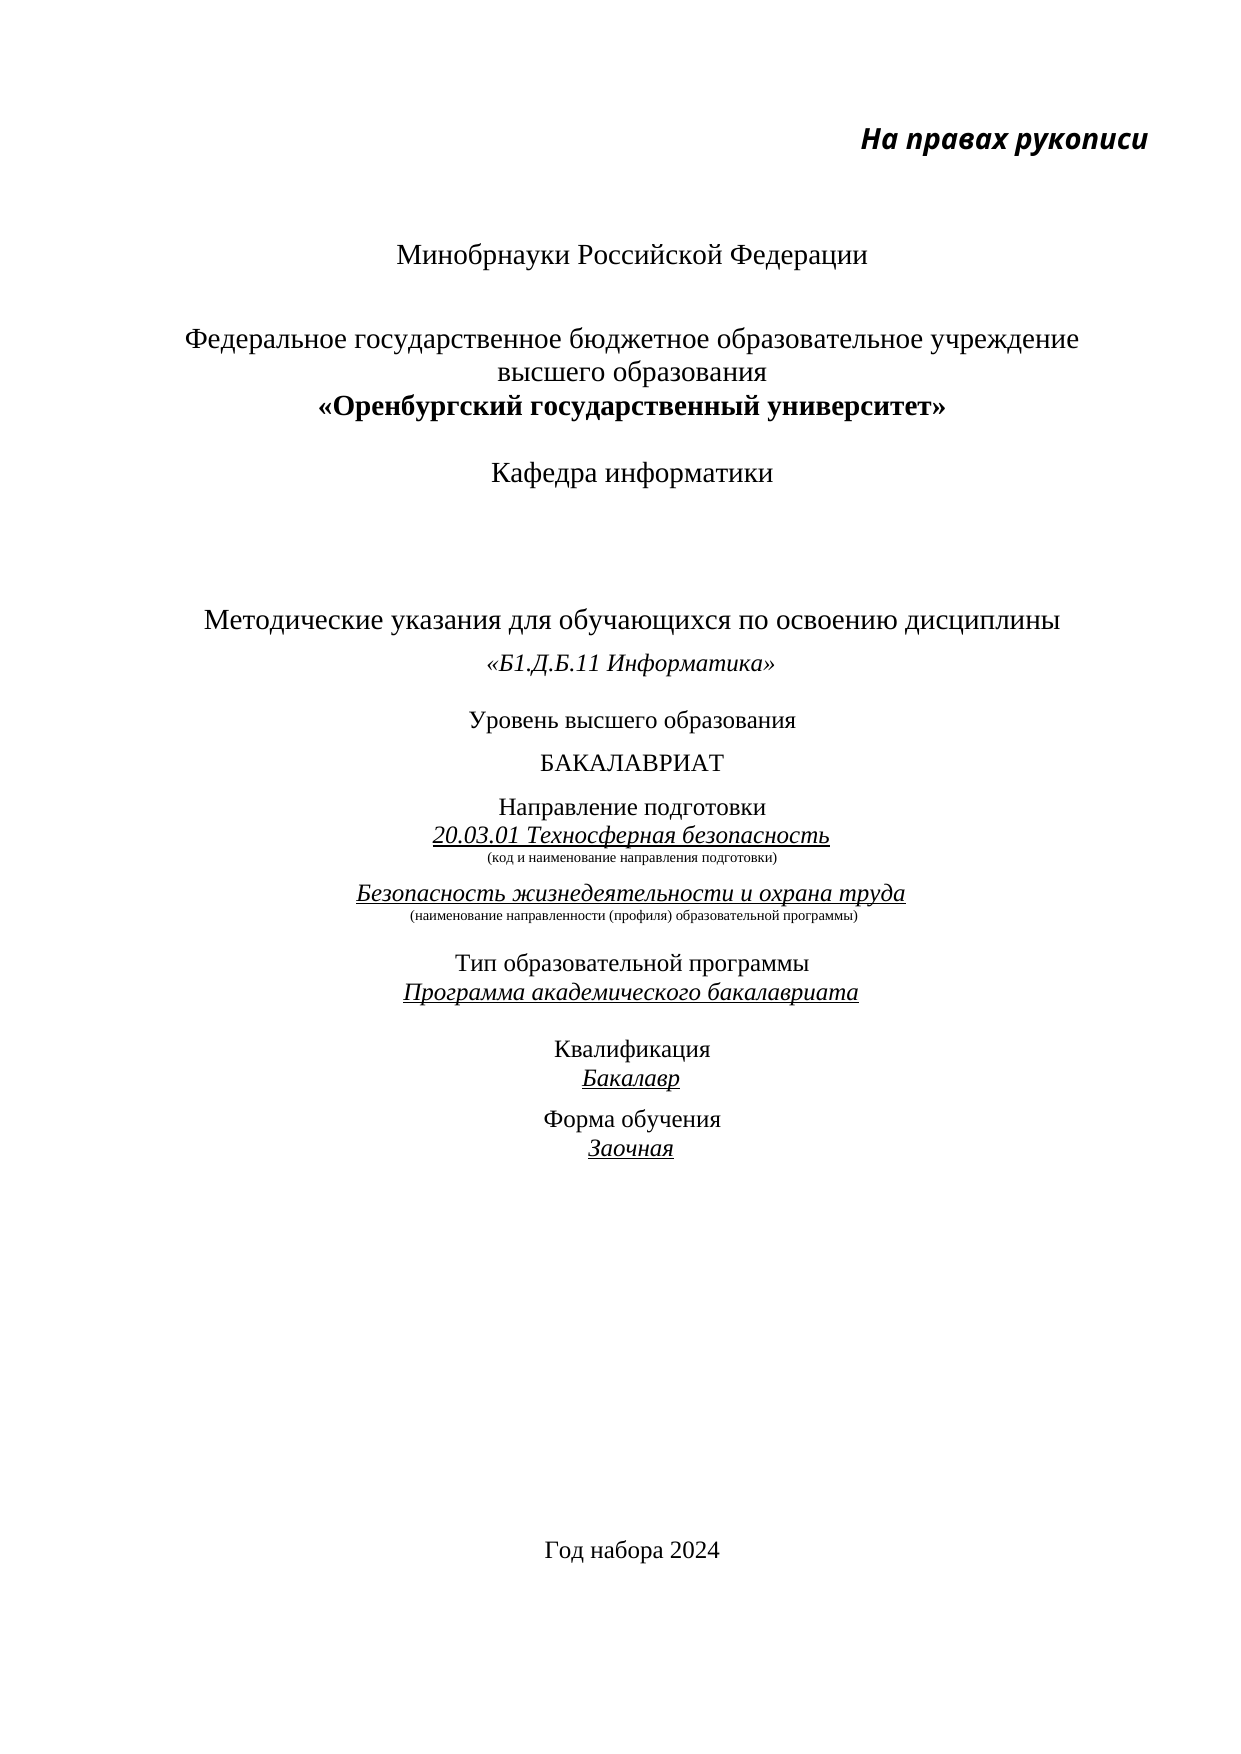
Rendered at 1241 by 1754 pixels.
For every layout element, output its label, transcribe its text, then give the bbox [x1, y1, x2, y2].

text (код и наименование направления подготовки) [112, 849, 1152, 878]
text высшего образования [112, 354, 1152, 388]
text Уровень высшего образования [112, 705, 1152, 734]
text БАКАЛАВРИАТ [112, 748, 1152, 777]
text Направление подготовки [112, 792, 1152, 820]
text Тип образовательной программы [112, 948, 1152, 977]
text Кафедра информатики [112, 455, 1152, 489]
text Форма обучения [112, 1104, 1152, 1133]
text Программа академического бакалавриата [112, 977, 1152, 1005]
text Заочная [112, 1133, 1152, 1162]
text Федеральное государственное бюджетное образовательное учреждение [112, 321, 1152, 354]
text Методические указания для обучающихся по освоению дисциплины [112, 602, 1152, 635]
text Год набора 2024 [112, 1535, 1152, 1564]
text (наименование направленности (профиля) образовательной программы) [112, 907, 1152, 935]
text 20.03.01 Техносферная безопасность [112, 820, 1152, 849]
text Квалификация [112, 1034, 1152, 1063]
text На правах рукописи [112, 118, 1152, 158]
text «Оренбургский государственный университет» [112, 388, 1152, 422]
text Минобрнауки Российской Федерации [112, 237, 1152, 271]
text Бакалавр [112, 1063, 1152, 1092]
text «Б1.Д.Б.11 Информатика» [112, 648, 1152, 677]
text Безопасность жизнедеятельности и охрана труда [112, 878, 1152, 907]
